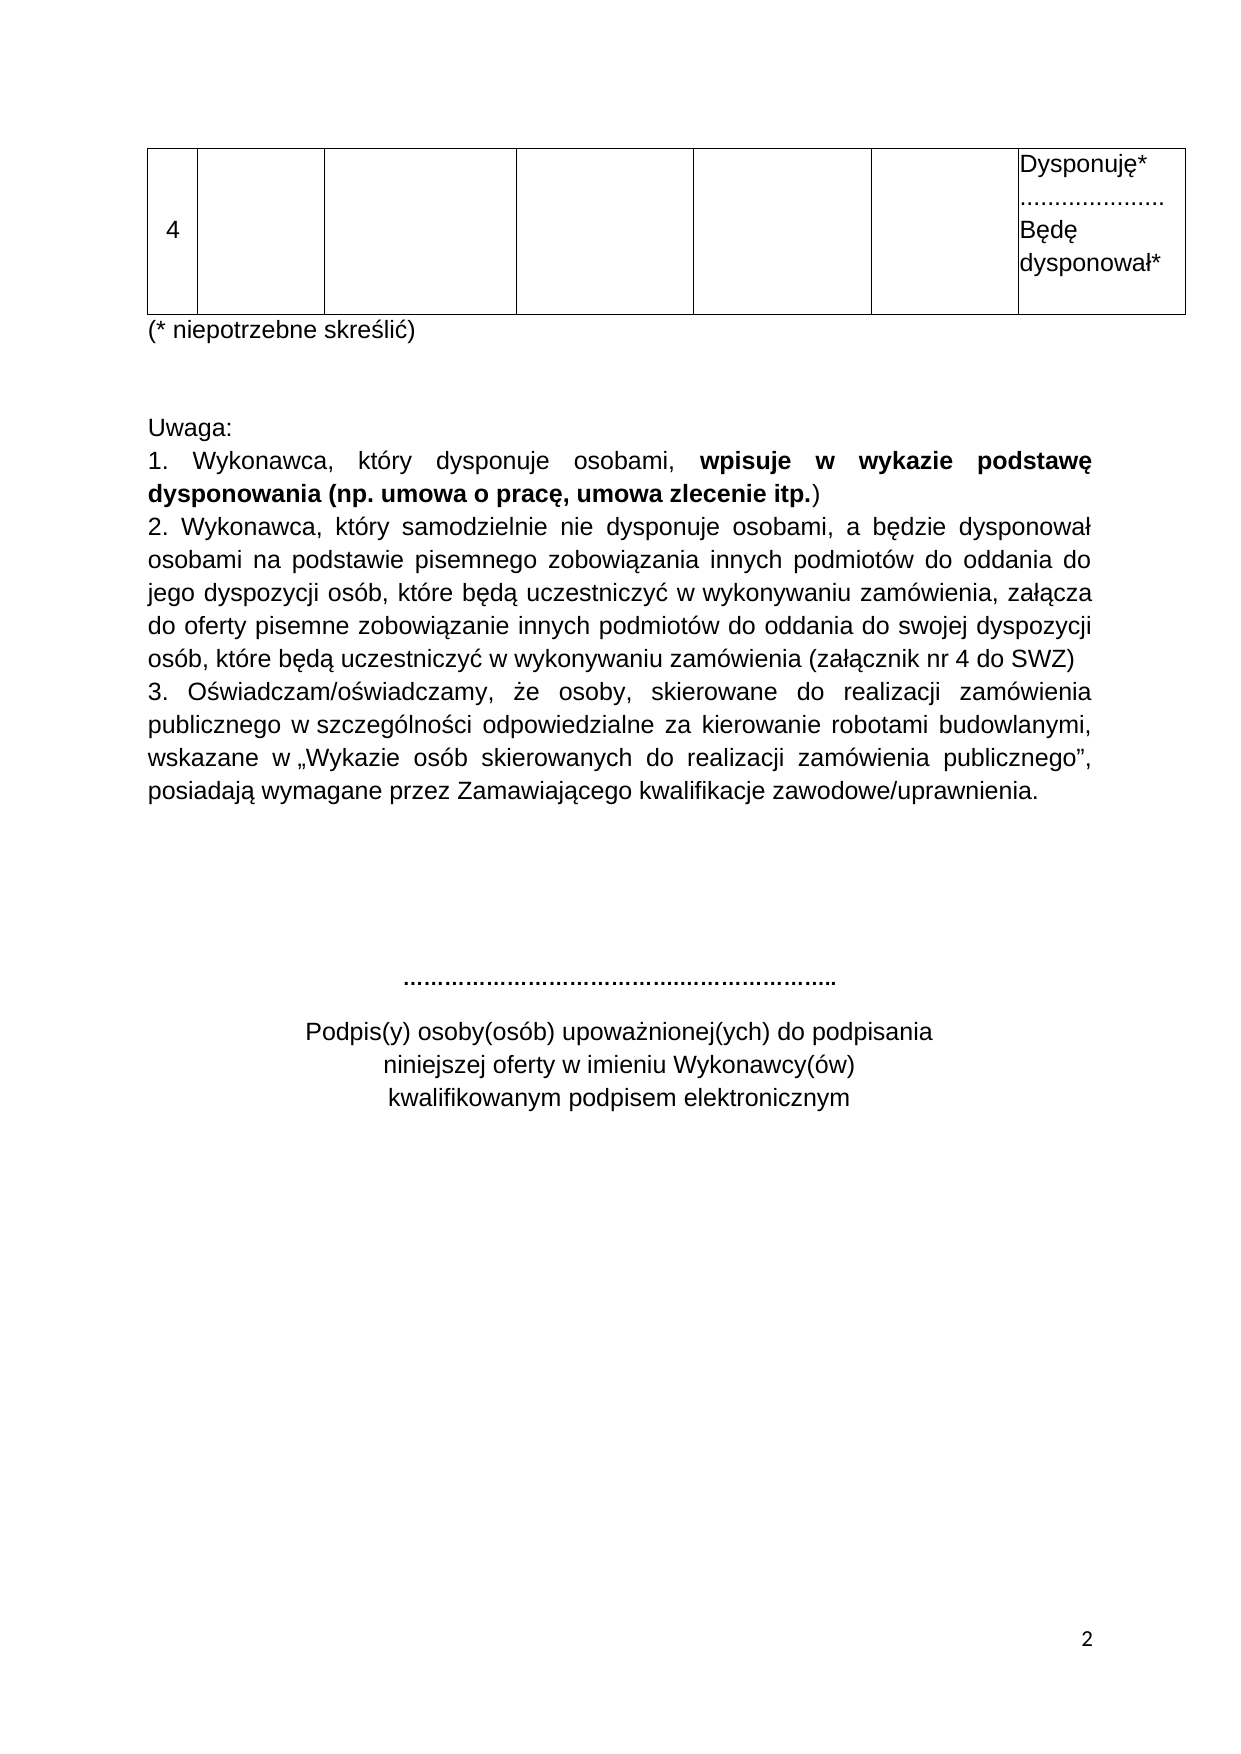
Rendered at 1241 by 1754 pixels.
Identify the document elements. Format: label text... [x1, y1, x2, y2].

text 3. Oświadczam/oświadczamy, że osoby, skierowane do realizacji zamówienia publicznego w szczególności odpowiedzialne za kierowanie robotami budowlanymi, wskazane w „Wykazie osób skierowanych do realizacji zamówienia publicznego”, posiadają wymagane przez Zamawiającego kwalifikacje zawodowe/uprawnienia. [148, 677, 1093, 805]
table_cell 4 [148, 149, 197, 314]
table_cell [517, 149, 693, 314]
table_cell Podpis(y) osoby(osób) upoważnionej(ych) do podpisania niniejszej oferty w imieniu Wykonawcy(ów) kwalifikowanym podpisem elektronicznym [148, 1017, 1093, 1116]
table_cell [325, 149, 516, 314]
text 2. Wykonawca, który samodzielnie nie dysponuje osobami, a będzie dysponował osobami na podstawie pisemnego zobowiązania innych podmiotów do oddania do jego dyspozycji osób, które będą uczestniczyć w wykonywaniu zamówienia, załącza do oferty pisemne zobowiązanie innych podmiotów do oddania do swojej dyspozycji osób, które będą uczestniczyć w wykonywaniu zamówienia (załącznik nr 4 do SWZ) [148, 512, 1093, 673]
text Uwaga: [148, 413, 1093, 442]
table_cell [198, 149, 324, 314]
text (* niepotrzebne skreślić) [148, 315, 1093, 343]
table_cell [1019, 149, 1185, 314]
table_header ………………………………….………………….. [148, 941, 1093, 1017]
table_cell [694, 149, 871, 314]
table_cell [872, 149, 1018, 314]
text 1. Wykonawca, który dysponuje osobami, wpisuje w wykazie podstawę dysponowania (np. umowa o pracę, umowa zlecenie itp.) [148, 446, 1093, 508]
